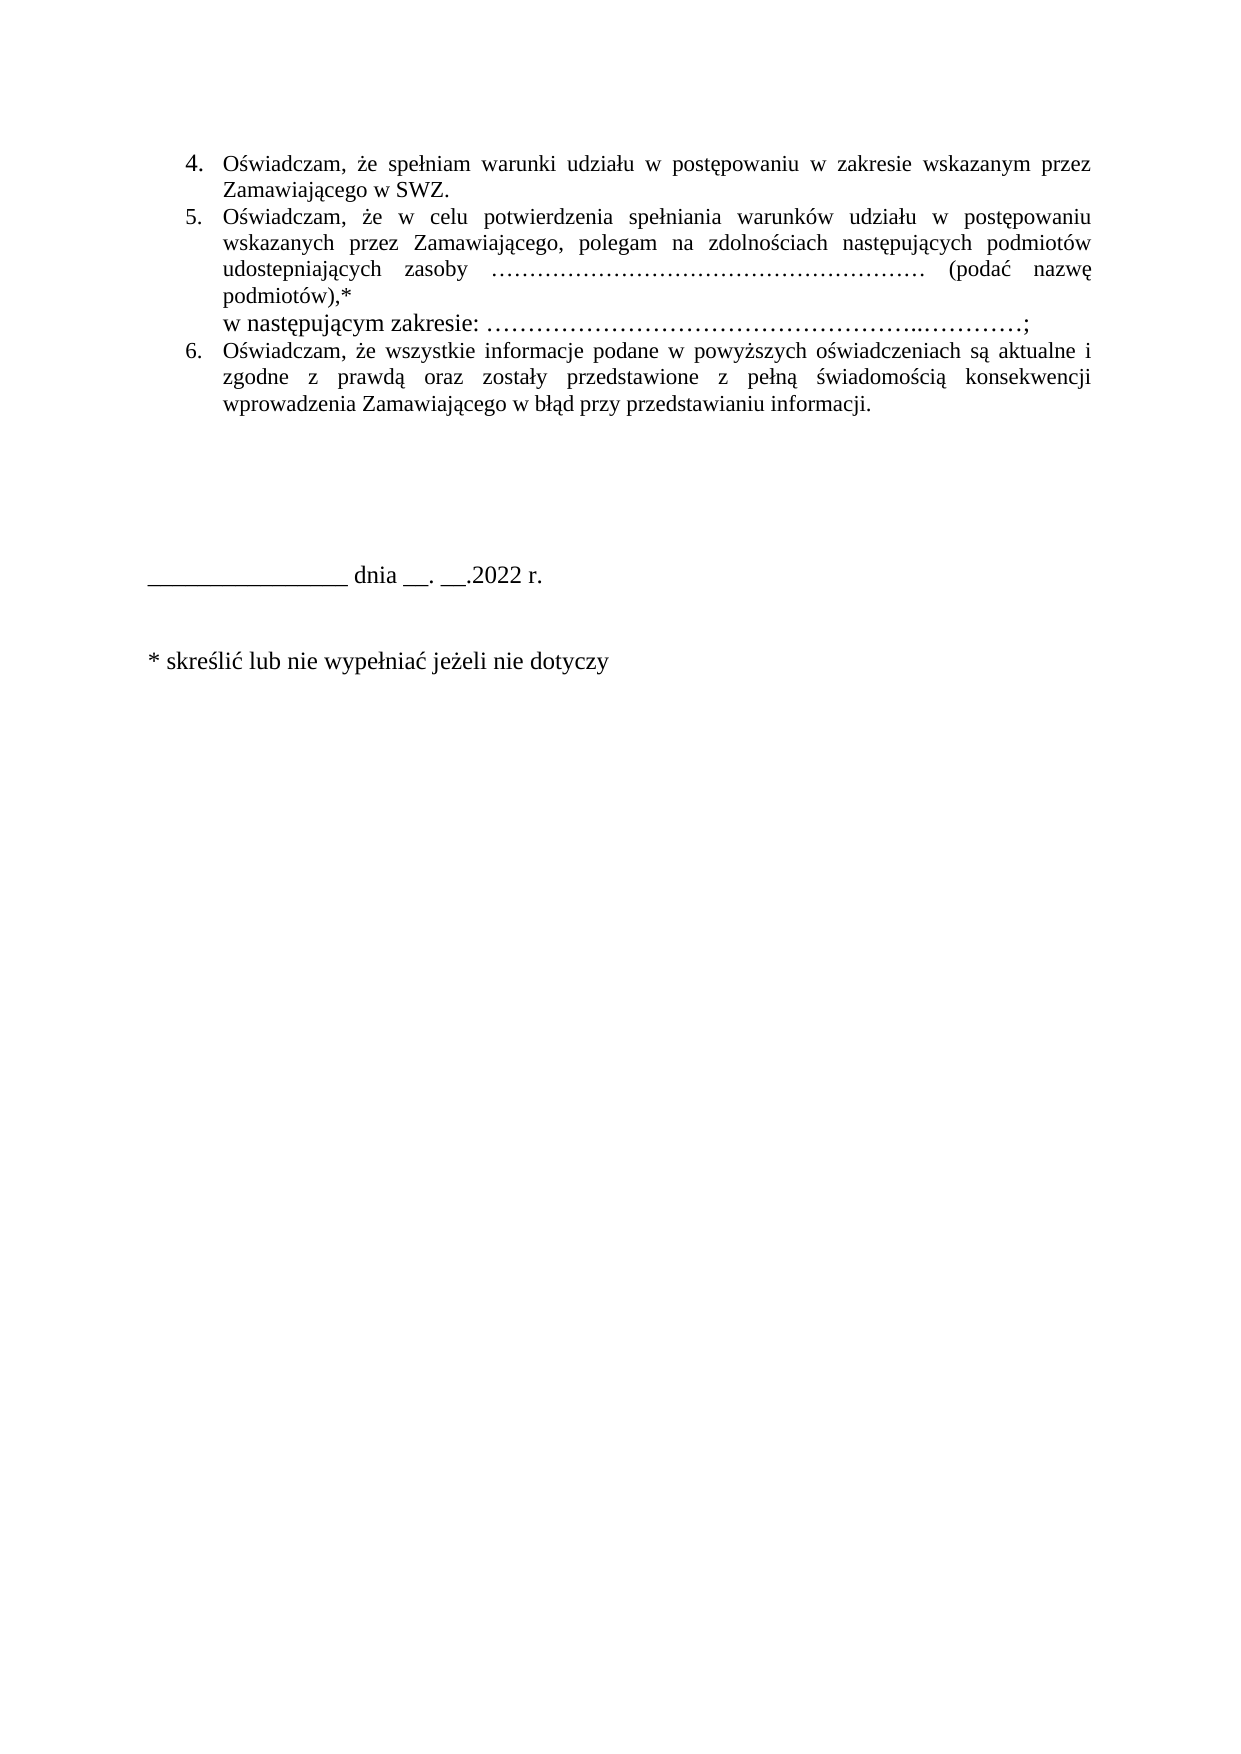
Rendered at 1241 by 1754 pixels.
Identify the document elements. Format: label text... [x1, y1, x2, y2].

list Oświadczam, że w celu potwierdzenia spełniania warunków udziału w postępowaniu wskazanych przez Zamawiającego, polegam na zdolnościach następujących podmiotów udostepniających zasoby ………………………………………………… (podać nazwę podmiotów),* [185, 203, 1093, 308]
text ________________ dnia __. __.2022 r. [148, 560, 1093, 588]
list Oświadczam, że wszystkie informacje podane w powyższych oświadczeniach są aktualne i zgodne z prawdą oraz zostały przedstawione z pełną świadomością konsekwencji wprowadzenia Zamawiającego w błąd przy przedstawianiu informacji. [185, 337, 1093, 416]
text * skreślić lub nie wypełniać jeżeli nie dotyczy [148, 646, 1093, 675]
text w następującym zakresie: ……………………………………………..…………; [148, 308, 1093, 337]
list Oświadczam, że spełniam warunki udziału w postępowaniu w zakresie wskazanym przez Zamawiającego w SWZ. [185, 148, 1093, 203]
